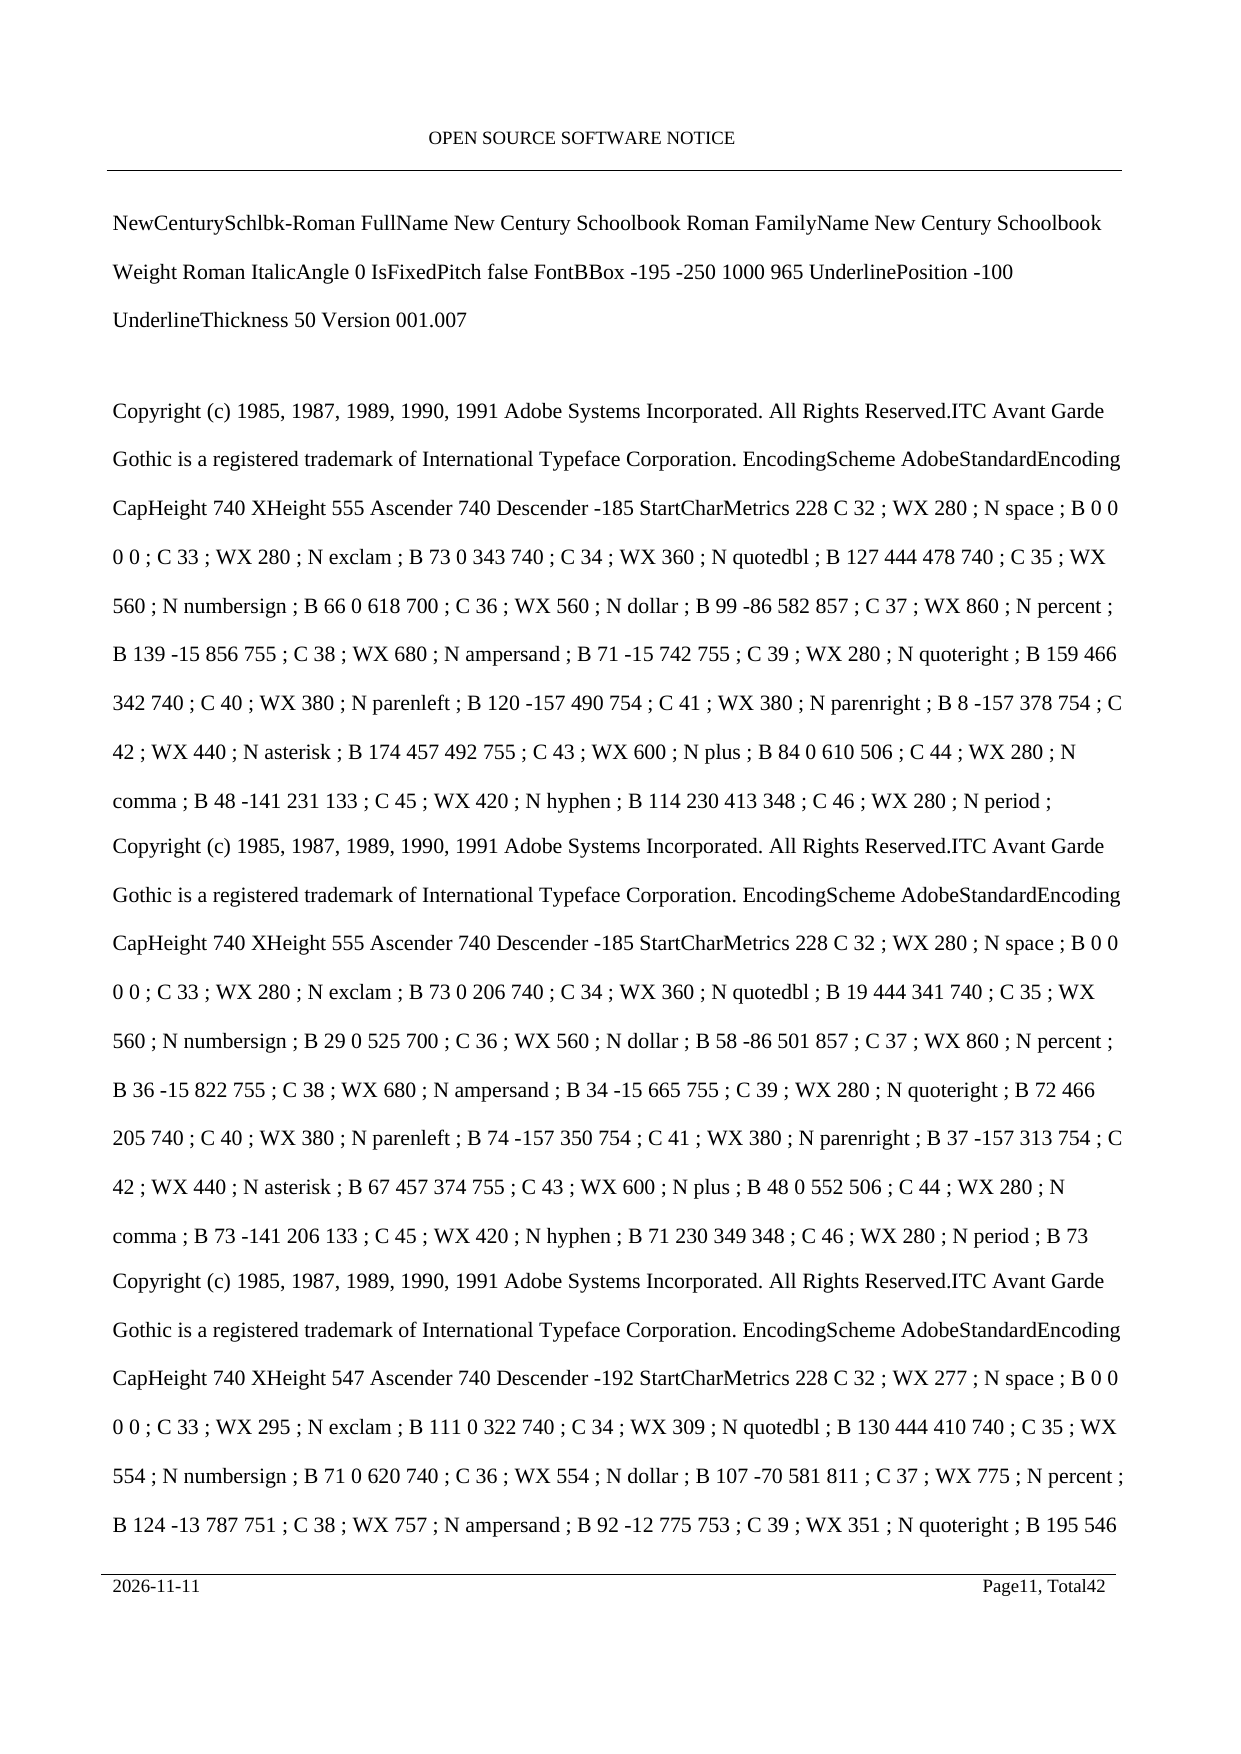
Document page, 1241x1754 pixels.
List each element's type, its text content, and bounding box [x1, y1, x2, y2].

text Copyright (c) 1985, 1987, 1989, 1990, 1991 Adobe Systems Incorporated. All Rights Reserved.ITC Avant Garde Gothic is a registered trademark of International Typeface Corporation. EncodingScheme AdobeStandardEncoding CapHeight 740 XHeight 555 Ascender 740 Descender -185 StartCharMetrics 228 C 32 ; WX 280 ; N space ; B 0 0 0 0 ; C 33 ; WX 280 ; N exclam ; B 73 0 343 740 ; C 34 ; WX 360 ; N quotedbl ; B 127 444 478 740 ; C 35 ; WX 560 ; N numbersign ; B 66 0 618 700 ; C 36 ; WX 560 ; N dollar ; B 99 -86 582 857 ; C 37 ; WX 860 ; N percent ; B 139 -15 856 755 ; C 38 ; WX 680 ; N ampersand ; B 71 -15 742 755 ; C 39 ; WX 280 ; N quoteright ; B 159 466 342 740 ; C 40 ; WX 380 ; N parenleft ; B 120 -157 490 754 ; C 41 ; WX 380 ; N parenright ; B 8 -157 378 754 ; C 42 ; WX 440 ; N asterisk ; B 174 457 492 755 ; C 43 ; WX 600 ; N plus ; B 84 0 610 506 ; C 44 ; WX 280 ; N comma ; B 48 -141 231 133 ; C 45 ; WX 420 ; N hyphen ; B 114 230 413 348 ; C 46 ; WX 280 ; N period ; [112, 394, 1128, 817]
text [112, 1264, 1128, 1541]
text Copyright (c) 1985, 1987, 1989, 1990, 1991 Adobe Systems Incorporated. All Rights Reserved.ITC Avant Garde Gothic is a registered trademark of International Typeface Corporation. EncodingScheme AdobeStandardEncoding CapHeight 740 XHeight 555 Ascender 740 Descender -185 StartCharMetrics 228 C 32 ; WX 280 ; N space ; B 0 0 0 0 ; C 33 ; WX 280 ; N exclam ; B 73 0 206 740 ; C 34 ; WX 360 ; N quotedbl ; B 19 444 341 740 ; C 35 ; WX 560 ; N numbersign ; B 29 0 525 700 ; C 36 ; WX 560 ; N dollar ; B 58 -86 501 857 ; C 37 ; WX 860 ; N percent ; B 36 -15 822 755 ; C 38 ; WX 680 ; N ampersand ; B 34 -15 665 755 ; C 39 ; WX 280 ; N quoteright ; B 72 466 205 740 ; C 40 ; WX 380 ; N parenleft ; B 74 -157 350 754 ; C 41 ; WX 380 ; N parenright ; B 37 -157 313 754 ; C 42 ; WX 440 ; N asterisk ; B 67 457 374 755 ; C 43 ; WX 600 ; N plus ; B 48 0 552 506 ; C 44 ; WX 280 ; N comma ; B 73 -141 206 133 ; C 45 ; WX 420 ; N hyphen ; B 71 230 349 348 ; C 46 ; WX 280 ; N period ; B 73 [112, 829, 1128, 1252]
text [112, 206, 1128, 336]
